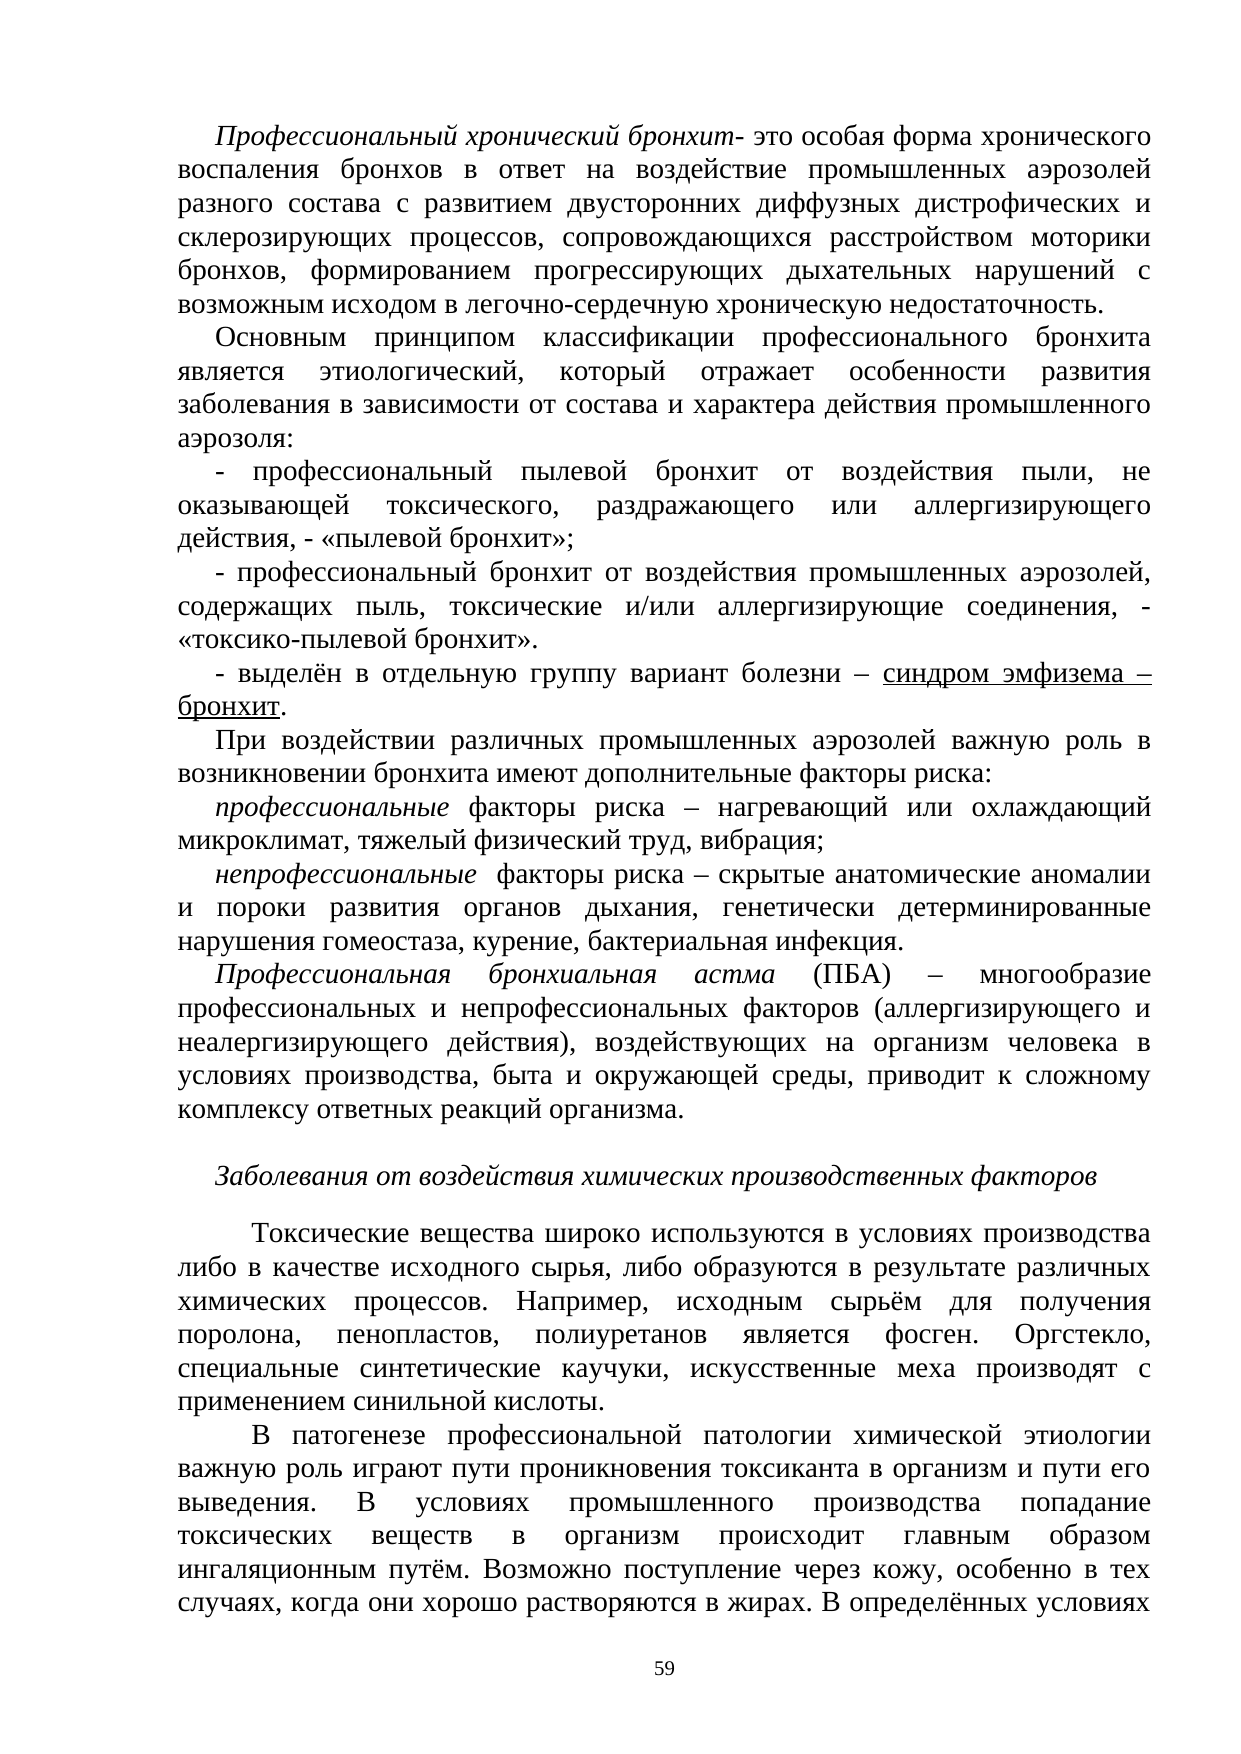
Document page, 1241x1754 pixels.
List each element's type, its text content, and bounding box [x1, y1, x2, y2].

text - профессиональный бронхит от воздействия промышленных аэрозолей, содержащих пыль, токсические и/или аллергизирующие соединения, - «токсико-пылевой бронхит». [177, 554, 1152, 655]
text профессиональные факторы риска – нагревающий или охлаждающий микроклимат, тяжелый физический труд, вибрация; [177, 789, 1152, 856]
text - выделён в отдельную группу вариант болезни – синдром эмфизема – бронхит. [177, 655, 1152, 722]
text непрофессиональные факторы риска – скрытые анатомические аномалии и пороки развития органов дыхания, генетически детерминированные нарушения гомеостаза, курение, бактериальная инфекция. [177, 856, 1152, 957]
text Заболевания от воздействия химических производственных факторов [177, 1158, 1152, 1191]
text При воздействии различных промышленных аэрозолей важную роль в возникновении бронхита имеют дополнительные факторы риска: [177, 722, 1152, 789]
text Основным принципом классификации профессионального бронхита является этиологический, который отражает особенности развития заболевания в зависимости от состава и характера действия промышленного аэрозоля: [177, 319, 1152, 453]
text - профессиональный пылевой бронхит от воздействия пыли, не оказывающей токсического, раздражающего или аллергизирующего действия, - «пылевой бронхит»; [177, 453, 1152, 554]
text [177, 1417, 1152, 1618]
text Профессиональная бронхиальная астма (ПБА) – многообразие профессиональных и непрофессиональных факторов (аллергизирующего и неалергизирующего действия), воздействующих на организм человека в условиях производства, быта и окружающей среды, приводит к сложному комплексу ответных реакций организма. [177, 957, 1152, 1124]
text Токсические вещества широко используются в условиях производства либо в качестве исходного сырья, либо образуются в результате различных химических процессов. Например, исходным сырьём для получения поролона, пенопластов, полиуретанов является фосген. Оргстекло, специальные синтетические каучуки, искусственные меха производят с применением синильной кислоты. [177, 1216, 1152, 1417]
text Профессиональный хронический бронхит- это особая форма хронического воспаления бронхов в ответ на воздействие промышленных аэрозолей разного состава с развитием двусторонних диффузных дистрофических и склерозирующих процессов, сопровождающихся расстройством моторики бронхов, формированием прогрессирующих дыхательных нарушений с возможным исходом в легочно-сердечную хроническую недостаточность. [177, 118, 1152, 319]
